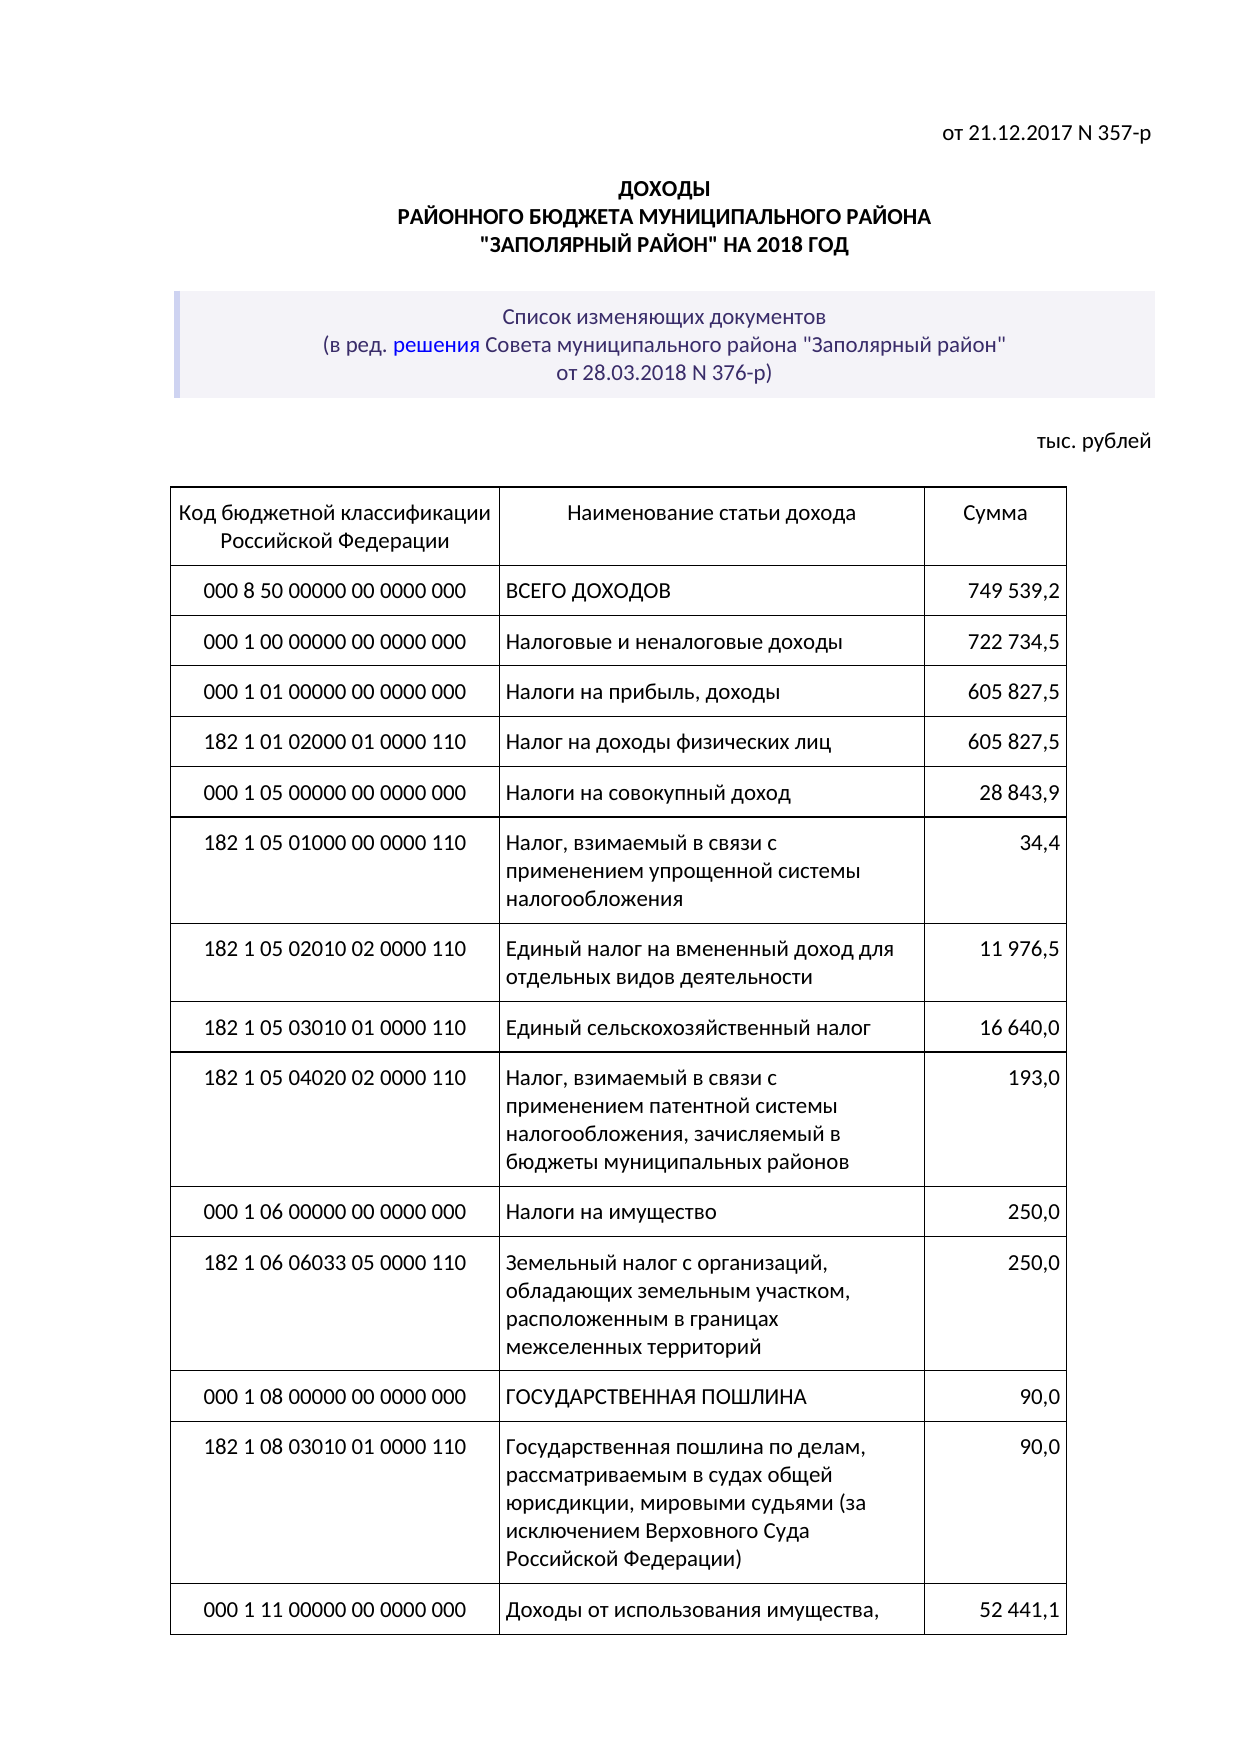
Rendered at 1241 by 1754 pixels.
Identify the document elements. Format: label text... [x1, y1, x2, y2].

table_cell 11 976,5 [925, 924, 1066, 1001]
text тыс. рублей [177, 426, 1152, 454]
table_cell Единый налог на вмененный доход для отдельных видов деятельности [500, 924, 924, 1001]
title РАЙОННОГО БЮДЖЕТА МУНИЦИПАЛЬНОГО РАЙОНА [177, 202, 1152, 230]
table_cell 000 8 50 00000 00 0000 000 [171, 566, 499, 615]
table_header Наименование статьи дохода [500, 488, 924, 565]
table_header Список изменяющих документов (в ред. решения Совета муниципального района "Заполярный район" от 28.03.2018 N 376-р) [180, 291, 1149, 398]
table_cell 90,0 [925, 1422, 1066, 1583]
table_cell 34,4 [925, 818, 1066, 923]
table_cell Налоги на прибыль, доходы [500, 666, 924, 716]
table_cell 000 1 06 00000 00 0000 000 [171, 1187, 499, 1236]
table_cell Налог, взимаемый в связи с применением упрощенной системы налогообложения [500, 818, 924, 923]
table_cell Единый сельскохозяйственный налог [500, 1002, 924, 1051]
table_cell 16 640,0 [925, 1002, 1066, 1051]
table_cell 193,0 [925, 1053, 1066, 1186]
table_cell 90,0 [925, 1371, 1066, 1421]
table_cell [171, 1584, 499, 1633]
table_cell 182 1 06 06033 05 0000 110 [171, 1237, 499, 1370]
table_cell 722 734,5 [925, 616, 1066, 665]
table_cell ВСЕГО ДОХОДОВ [500, 566, 924, 615]
table_cell 182 1 05 01000 00 0000 110 [171, 818, 499, 923]
text от 21.12.2017 N 357-р [177, 118, 1152, 146]
table_cell 000 1 00 00000 00 0000 000 [171, 616, 499, 665]
table_cell 000 1 01 00000 00 0000 000 [171, 666, 499, 716]
table_cell Налог на доходы физических лиц [500, 717, 924, 766]
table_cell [500, 1584, 924, 1633]
table_cell 182 1 08 03010 01 0000 110 [171, 1422, 499, 1583]
table_cell 250,0 [925, 1237, 1066, 1370]
title ДОХОДЫ [177, 174, 1152, 202]
table_cell 605 827,5 [925, 666, 1066, 716]
table_cell Земельный налог с организаций, обладающих земельным участком, расположенным в границах межселенных территорий [500, 1237, 924, 1370]
table_cell 250,0 [925, 1187, 1066, 1236]
table_cell Налог, взимаемый в связи с применением патентной системы налогообложения, зачисляемый в бюджеты муниципальных районов [500, 1053, 924, 1186]
table_cell 000 1 08 00000 00 0000 000 [171, 1371, 499, 1421]
table_header Сумма [925, 488, 1066, 565]
table_cell 182 1 05 04020 02 0000 110 [171, 1053, 499, 1186]
table_cell 182 1 01 02000 01 0000 110 [171, 717, 499, 766]
table_header Код бюджетной классификации Российской Федерации [171, 488, 499, 565]
table_cell ГОСУДАРСТВЕННАЯ ПОШЛИНА [500, 1371, 924, 1421]
table_cell Налоговые и неналоговые доходы [500, 616, 924, 665]
table_cell Налоги на имущество [500, 1187, 924, 1236]
table_cell 182 1 05 03010 01 0000 110 [171, 1002, 499, 1051]
table_cell 28 843,9 [925, 767, 1066, 816]
table_cell Государственная пошлина по делам, рассматриваемым в судах общей юрисдикции, мировыми судьями (за исключением Верховного Суда Российской Федерации) [500, 1422, 924, 1583]
table_cell Налоги на совокупный доход [500, 767, 924, 816]
table_cell 000 1 05 00000 00 0000 000 [171, 767, 499, 816]
table_cell 605 827,5 [925, 717, 1066, 766]
table_cell 749 539,2 [925, 566, 1066, 615]
table_cell 182 1 05 02010 02 0000 110 [171, 924, 499, 1001]
title "ЗАПОЛЯРНЫЙ РАЙОН" НА 2018 ГОД [177, 230, 1152, 258]
table_cell 52 441,1 [925, 1584, 1066, 1633]
